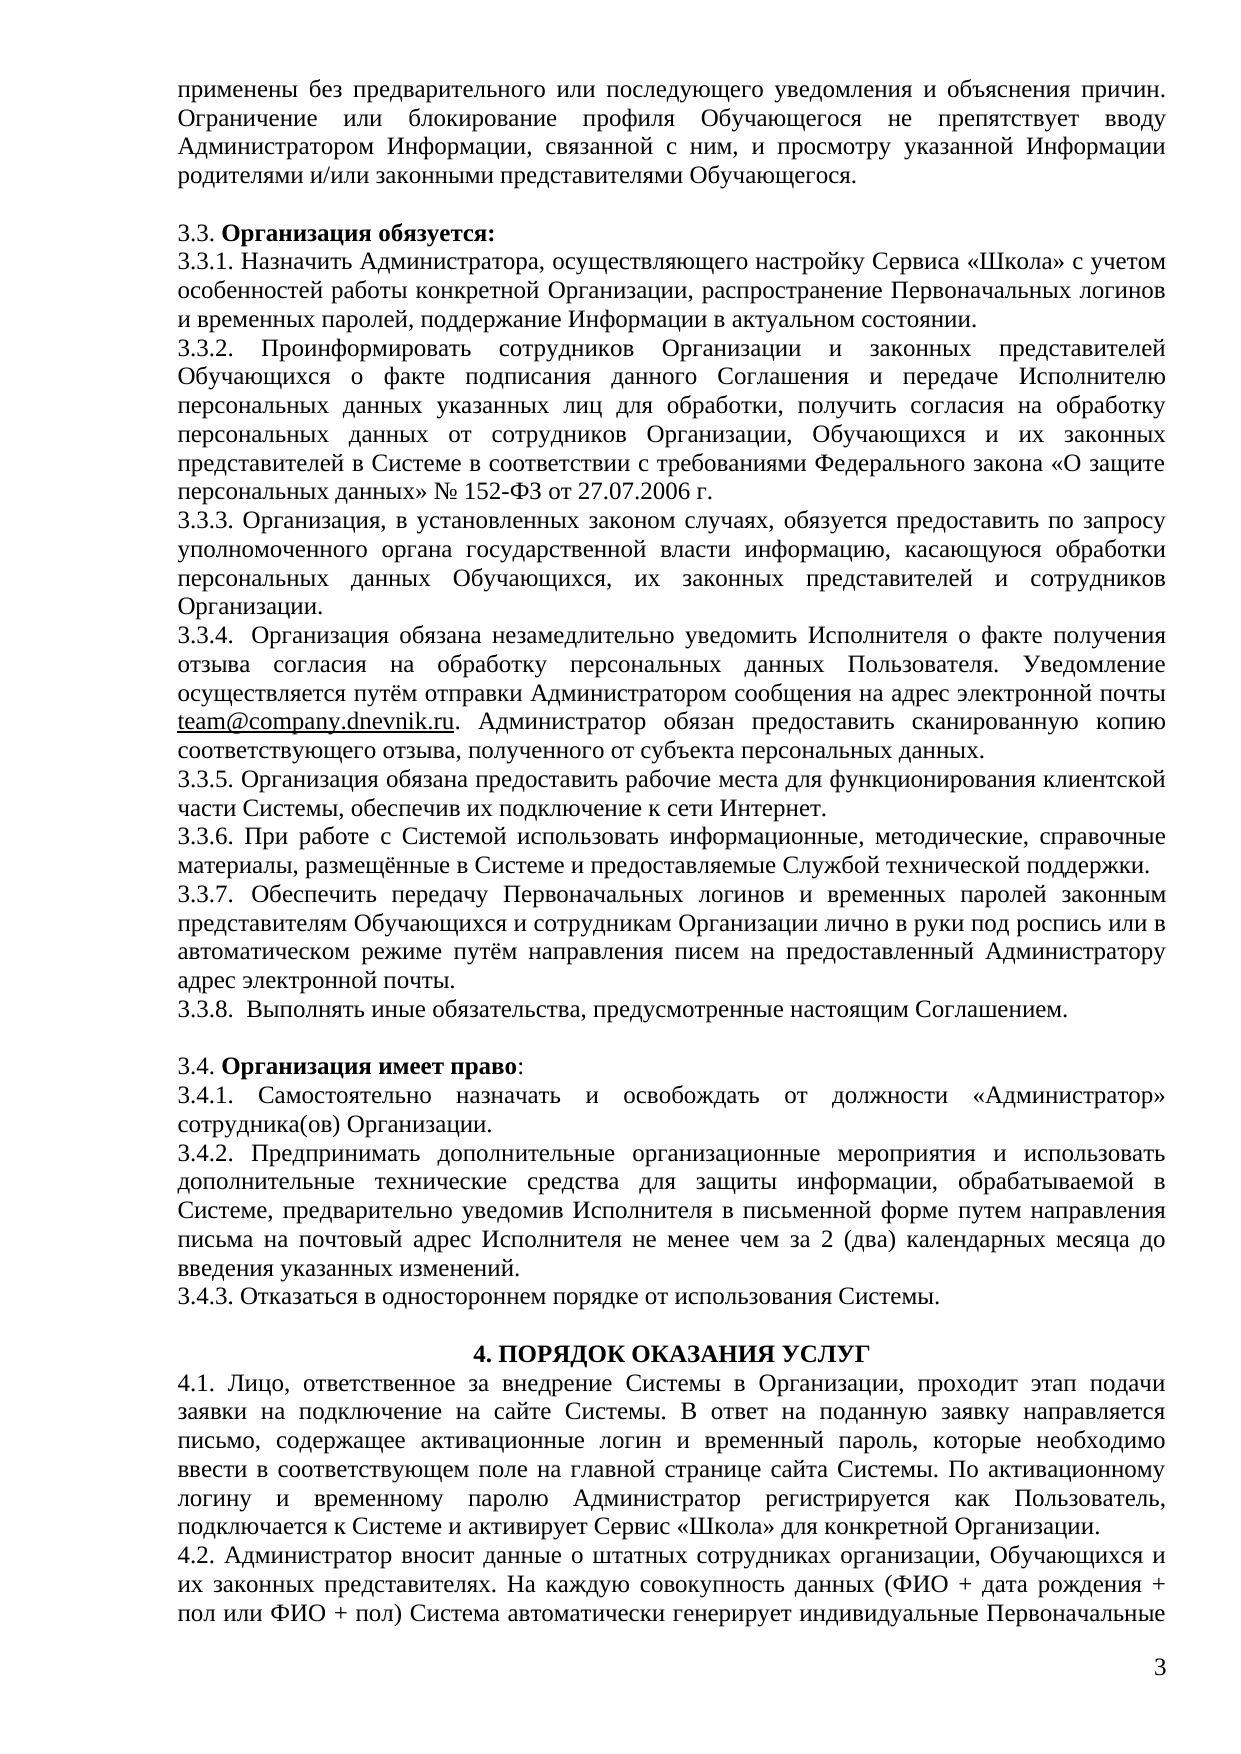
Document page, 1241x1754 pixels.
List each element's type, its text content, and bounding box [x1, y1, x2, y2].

text 3.4.3. Отказаться в одностороннем порядке от использования Системы. [177, 1281, 1167, 1310]
text 3.3.1. Назначить Администратора, осуществляющего настройку Сервиса «Школа» с учетом особенностей работы конкретной Организации, распространение Первоначальных логинов и временных паролей, поддержание Информации в актуальном состоянии. [177, 246, 1167, 333]
text 4. ПОРЯДОК ОКАЗАНИЯ УСЛУГ [177, 1339, 1167, 1368]
text 3.3.7. Обеспечить передачу Первоначальных логинов и временных паролей законным представителям Обучающихся и сотрудникам Организации лично в руки под роспись или в автоматическом режиме путём направления писем на предоставленный Администратору адрес электронной почты. [177, 879, 1167, 994]
text 3.3.5. Организация обязана предоставить рабочие места для функционирования клиентской части Системы, обеспечив их подключение к сети Интернет. [177, 764, 1167, 821]
text 3.4.2. Предпринимать дополнительные организационные мероприятия и использовать дополнительные технические средства для защиты информации, обрабатываемой в Системе, предварительно уведомив Исполнителя в письменной форме путем направления письма на почтовый адрес Исполнителя не менее чем за 2 (два) календарных месяца до введения указанных изменений. [177, 1138, 1167, 1281]
text 3.3.6. При работе с Системой использовать информационные, методические, справочные материалы, размещённые в Системе и предоставляемые Службой технической поддержки. [177, 821, 1167, 879]
text 3.3.8. Выполнять иные обязательства, предусмотренные настоящим Соглашением. [177, 994, 1167, 1023]
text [177, 74, 1167, 189]
text 3.4.1. Самостоятельно назначать и освобождать от должности «Администратор» сотрудника(ов) Организации. [177, 1080, 1167, 1138]
list 4.1. Лицо, ответственное за внедрение Системы в Организации, проходит этап подачи заявки на подключение на сайте Системы. В ответ на поданную заявку направляется письмо, содержащее активационные логин и временный пароль, которые необходимо ввести в соответствующем поле на главной странице сайта Системы. По активационному логину и временному паролю Администратор регистрируется как Пользователь, подключается к Системе и активирует Сервис «Школа» для конкретной Организации. [177, 1368, 1167, 1540]
text 3.3.4. Организация обязана незамедлительно уведомить Исполнителя о факте получения отзыва согласия на обработку персональных данных Пользователя. Уведомление осуществляется путём отправки Администратором сообщения на адрес электронной почты team@company.dnevnik.ru. Администратор обязан предоставить сканированную копию соответствующего отзыва, полученного от субъекта персональных данных. [177, 620, 1167, 764]
text 3.3.3. Организация, в установленных законом случаях, обязуется предоставить по запросу уполномоченного органа государственной власти информацию, касающуюся обработки персональных данных Обучающихся, их законных представителей и сотрудников Организации. [177, 505, 1167, 620]
text 3.4. Организация имеет право: [177, 1051, 1167, 1080]
text 3.3.2. Проинформировать сотрудников Организации и законных представителей Обучающихся о факте подписания данного Соглашения и передаче Исполнителю персональных данных указанных лиц для обработки, получить согласия на обработку персональных данных от сотрудников Организации, Обучающихся и их законных представителей в Системе в соответствии с требованиями Федерального закона «О защите персональных данных» № 152-ФЗ от 27.07.2006 г. [177, 333, 1167, 505]
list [177, 1540, 1167, 1626]
text 3.3. Организация обязуется: [177, 218, 1167, 246]
